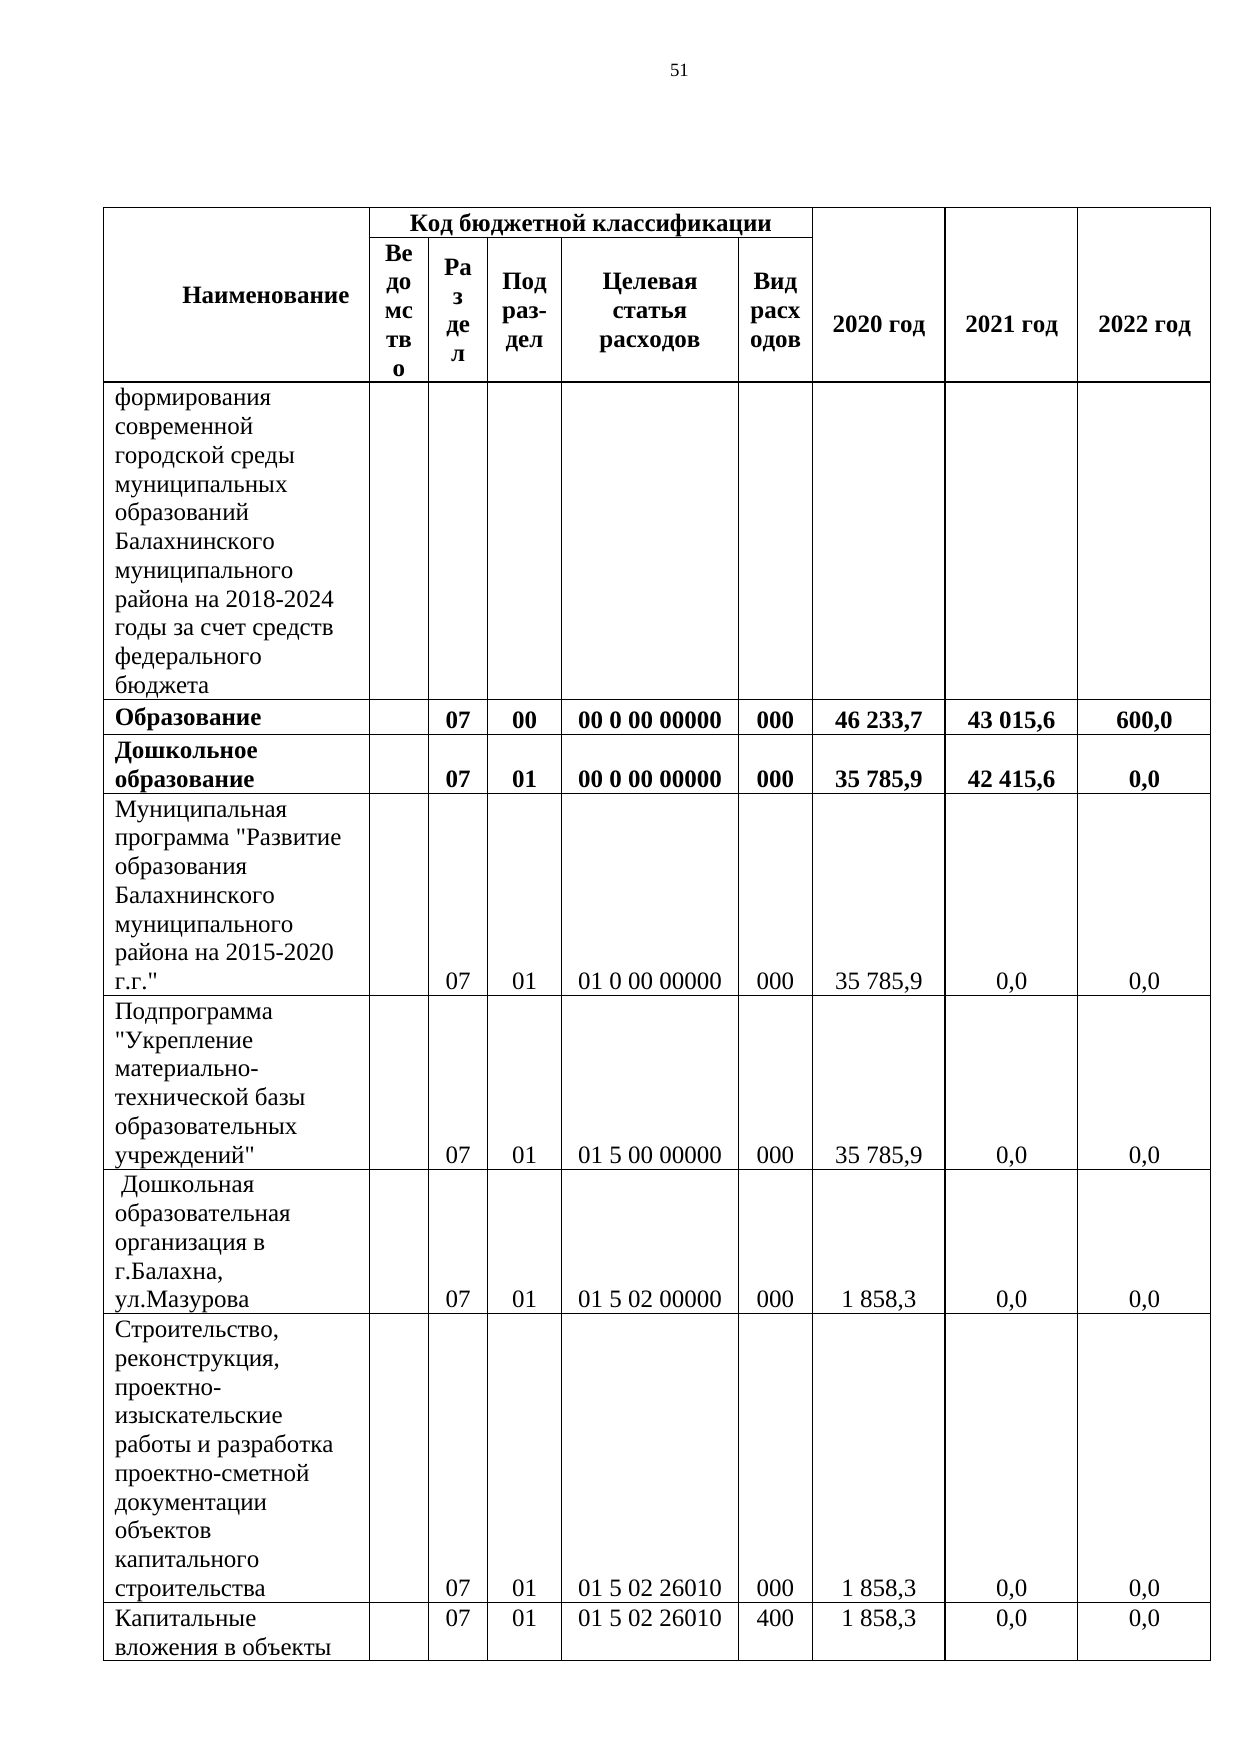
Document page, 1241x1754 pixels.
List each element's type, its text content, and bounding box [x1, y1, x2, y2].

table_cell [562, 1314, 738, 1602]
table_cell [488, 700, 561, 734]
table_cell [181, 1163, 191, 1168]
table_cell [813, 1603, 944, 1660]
table_cell Целевая статья расходов [562, 238, 738, 381]
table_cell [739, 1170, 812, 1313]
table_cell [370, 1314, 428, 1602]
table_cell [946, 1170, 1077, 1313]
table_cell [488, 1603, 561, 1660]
table_cell Раз дел [429, 238, 487, 381]
table_header Код бюджетной классификации [370, 208, 812, 237]
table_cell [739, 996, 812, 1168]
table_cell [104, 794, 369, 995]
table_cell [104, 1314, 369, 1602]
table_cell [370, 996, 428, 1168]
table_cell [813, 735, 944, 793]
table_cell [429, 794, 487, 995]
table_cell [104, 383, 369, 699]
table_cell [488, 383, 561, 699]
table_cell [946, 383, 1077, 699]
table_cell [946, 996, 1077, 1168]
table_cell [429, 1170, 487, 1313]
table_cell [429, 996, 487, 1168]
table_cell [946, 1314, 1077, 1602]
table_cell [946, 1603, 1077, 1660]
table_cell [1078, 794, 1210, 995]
table_cell Ведомство [370, 238, 428, 381]
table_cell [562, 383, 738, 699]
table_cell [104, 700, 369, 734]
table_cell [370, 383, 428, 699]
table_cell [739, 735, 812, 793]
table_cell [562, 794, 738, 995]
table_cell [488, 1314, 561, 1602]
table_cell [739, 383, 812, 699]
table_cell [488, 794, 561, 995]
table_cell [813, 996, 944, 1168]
table_cell Вид расходов [739, 238, 812, 381]
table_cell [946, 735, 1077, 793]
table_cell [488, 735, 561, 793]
table_header 2020 год [813, 208, 944, 381]
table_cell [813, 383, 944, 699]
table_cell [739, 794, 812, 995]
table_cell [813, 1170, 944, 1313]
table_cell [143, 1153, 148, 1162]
table_header Наименование [104, 208, 369, 381]
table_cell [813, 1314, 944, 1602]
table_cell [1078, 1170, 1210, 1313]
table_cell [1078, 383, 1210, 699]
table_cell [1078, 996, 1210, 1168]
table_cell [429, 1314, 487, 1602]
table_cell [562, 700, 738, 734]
table_header 2021 год [946, 208, 1077, 381]
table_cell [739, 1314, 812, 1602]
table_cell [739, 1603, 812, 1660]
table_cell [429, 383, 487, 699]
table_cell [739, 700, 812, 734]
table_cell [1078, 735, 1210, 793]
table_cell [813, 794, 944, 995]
table_header 2022 год [1078, 208, 1210, 381]
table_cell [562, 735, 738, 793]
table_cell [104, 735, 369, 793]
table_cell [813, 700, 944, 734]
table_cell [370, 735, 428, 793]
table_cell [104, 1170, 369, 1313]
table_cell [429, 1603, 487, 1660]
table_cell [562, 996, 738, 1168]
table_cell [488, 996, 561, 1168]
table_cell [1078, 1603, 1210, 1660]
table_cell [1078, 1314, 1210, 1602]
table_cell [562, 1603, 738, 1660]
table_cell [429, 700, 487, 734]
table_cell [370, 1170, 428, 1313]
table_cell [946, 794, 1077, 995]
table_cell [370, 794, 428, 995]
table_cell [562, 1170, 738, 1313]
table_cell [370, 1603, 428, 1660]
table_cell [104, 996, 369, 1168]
table_cell Подраз-дел [488, 238, 561, 381]
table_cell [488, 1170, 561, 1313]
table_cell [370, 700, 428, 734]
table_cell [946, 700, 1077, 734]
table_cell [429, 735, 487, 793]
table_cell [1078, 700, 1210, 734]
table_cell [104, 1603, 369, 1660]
